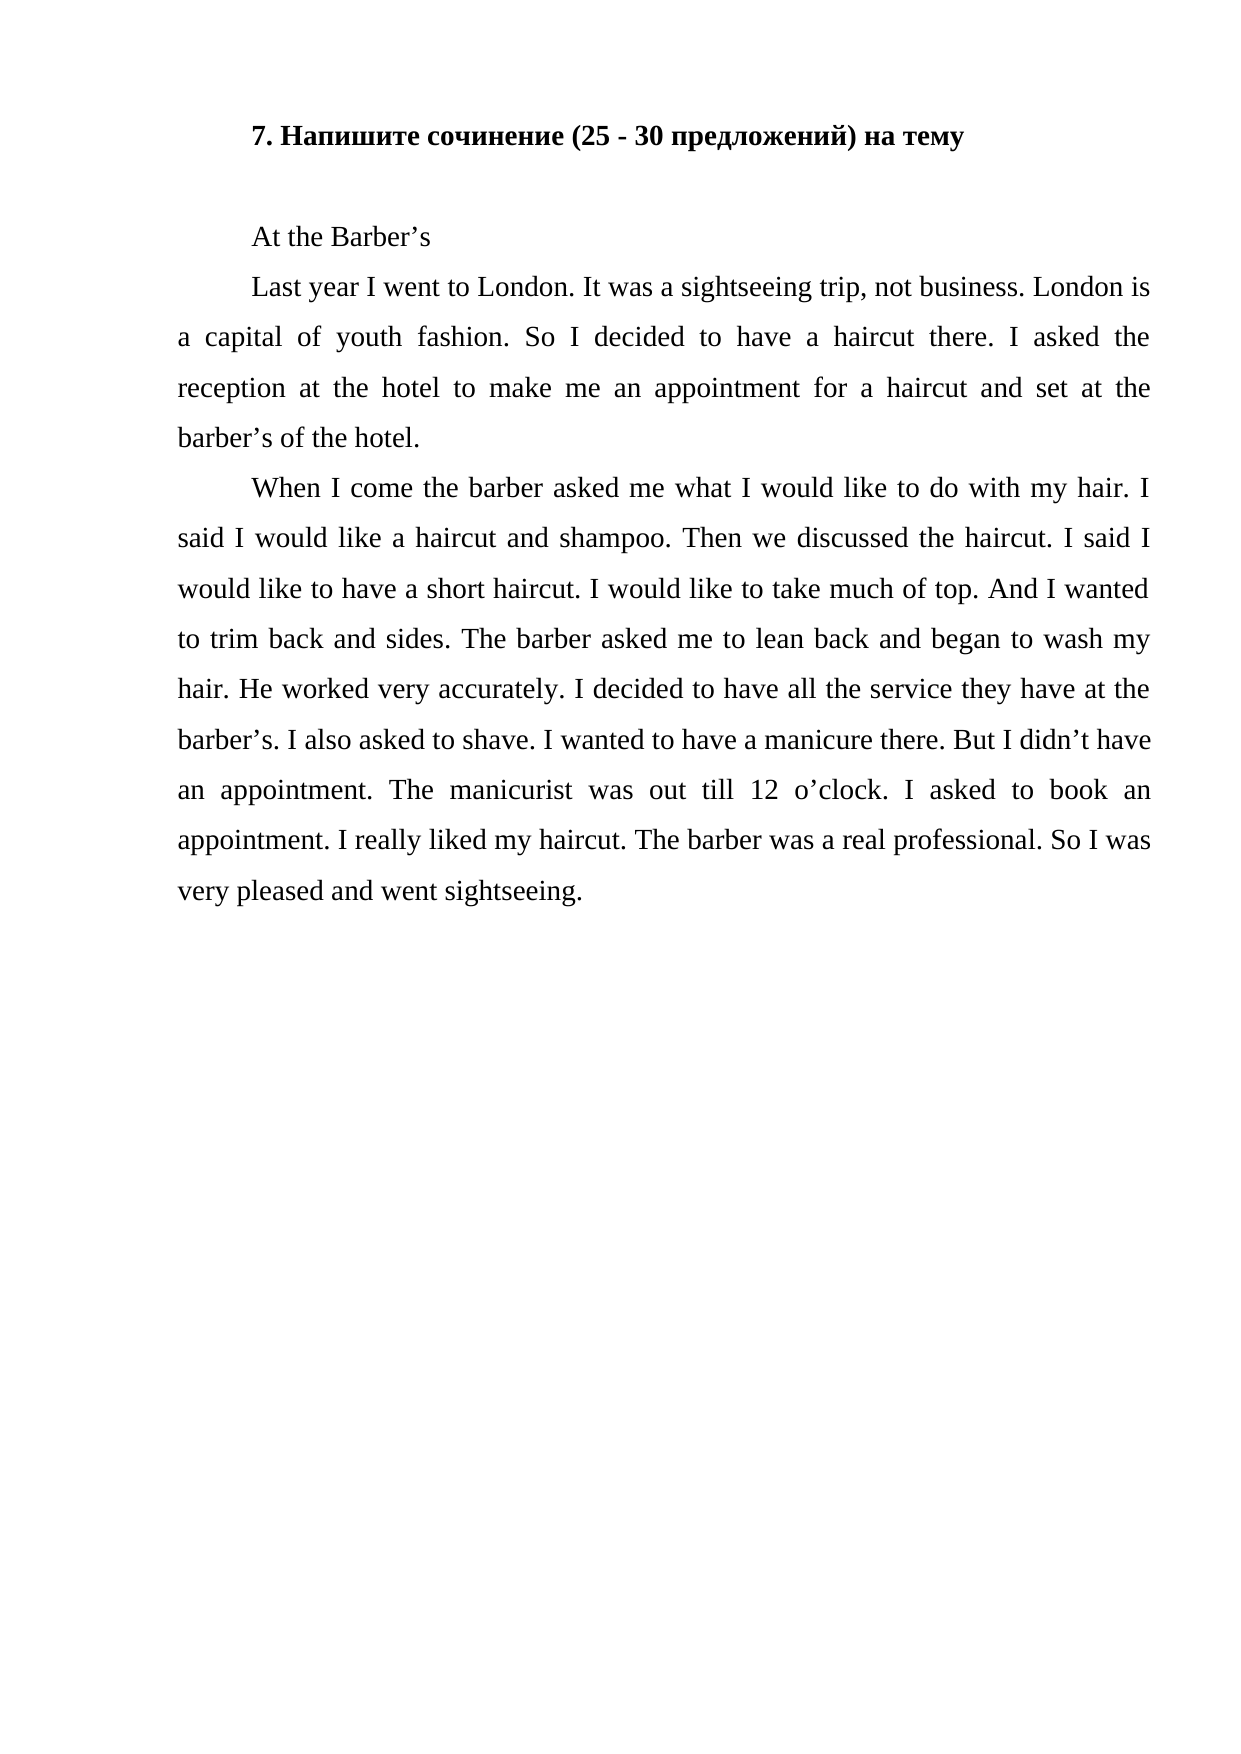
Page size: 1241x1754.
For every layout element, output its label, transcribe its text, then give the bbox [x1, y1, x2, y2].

text When I come the barber asked me what I would like to do with my hair. I said I would like a haircut and shampoo. Then we discussed the haircut. I said I would like to have a short haircut. I would like to take much of top. And I wanted to trim back and sides. The barber asked me to lean back and began to wash my hair. He worked very accurately. I decided to have all the service they have at the barber’s. I also asked to shave. I wanted to have a manicure there. But I didn’t have an appointment. The manicurist was out till 12 o’clock. I asked to book an appointment. I really liked my haircut. The barber was a real professional. So I was very pleased and went sightseeing. [177, 470, 1152, 906]
text 7. Напишите сочинение (25 - 30 предложений) на тему [177, 118, 1152, 152]
text At the Barber’s [177, 219, 1152, 252]
text Last year I went to . It was a sightseeing trip, not business. is a capital of youth fashion. So I decided to have a haircut there. I asked the reception at the hotel to make me an appointment for a haircut and set at the barber’s of the hotel. [177, 269, 1152, 453]
